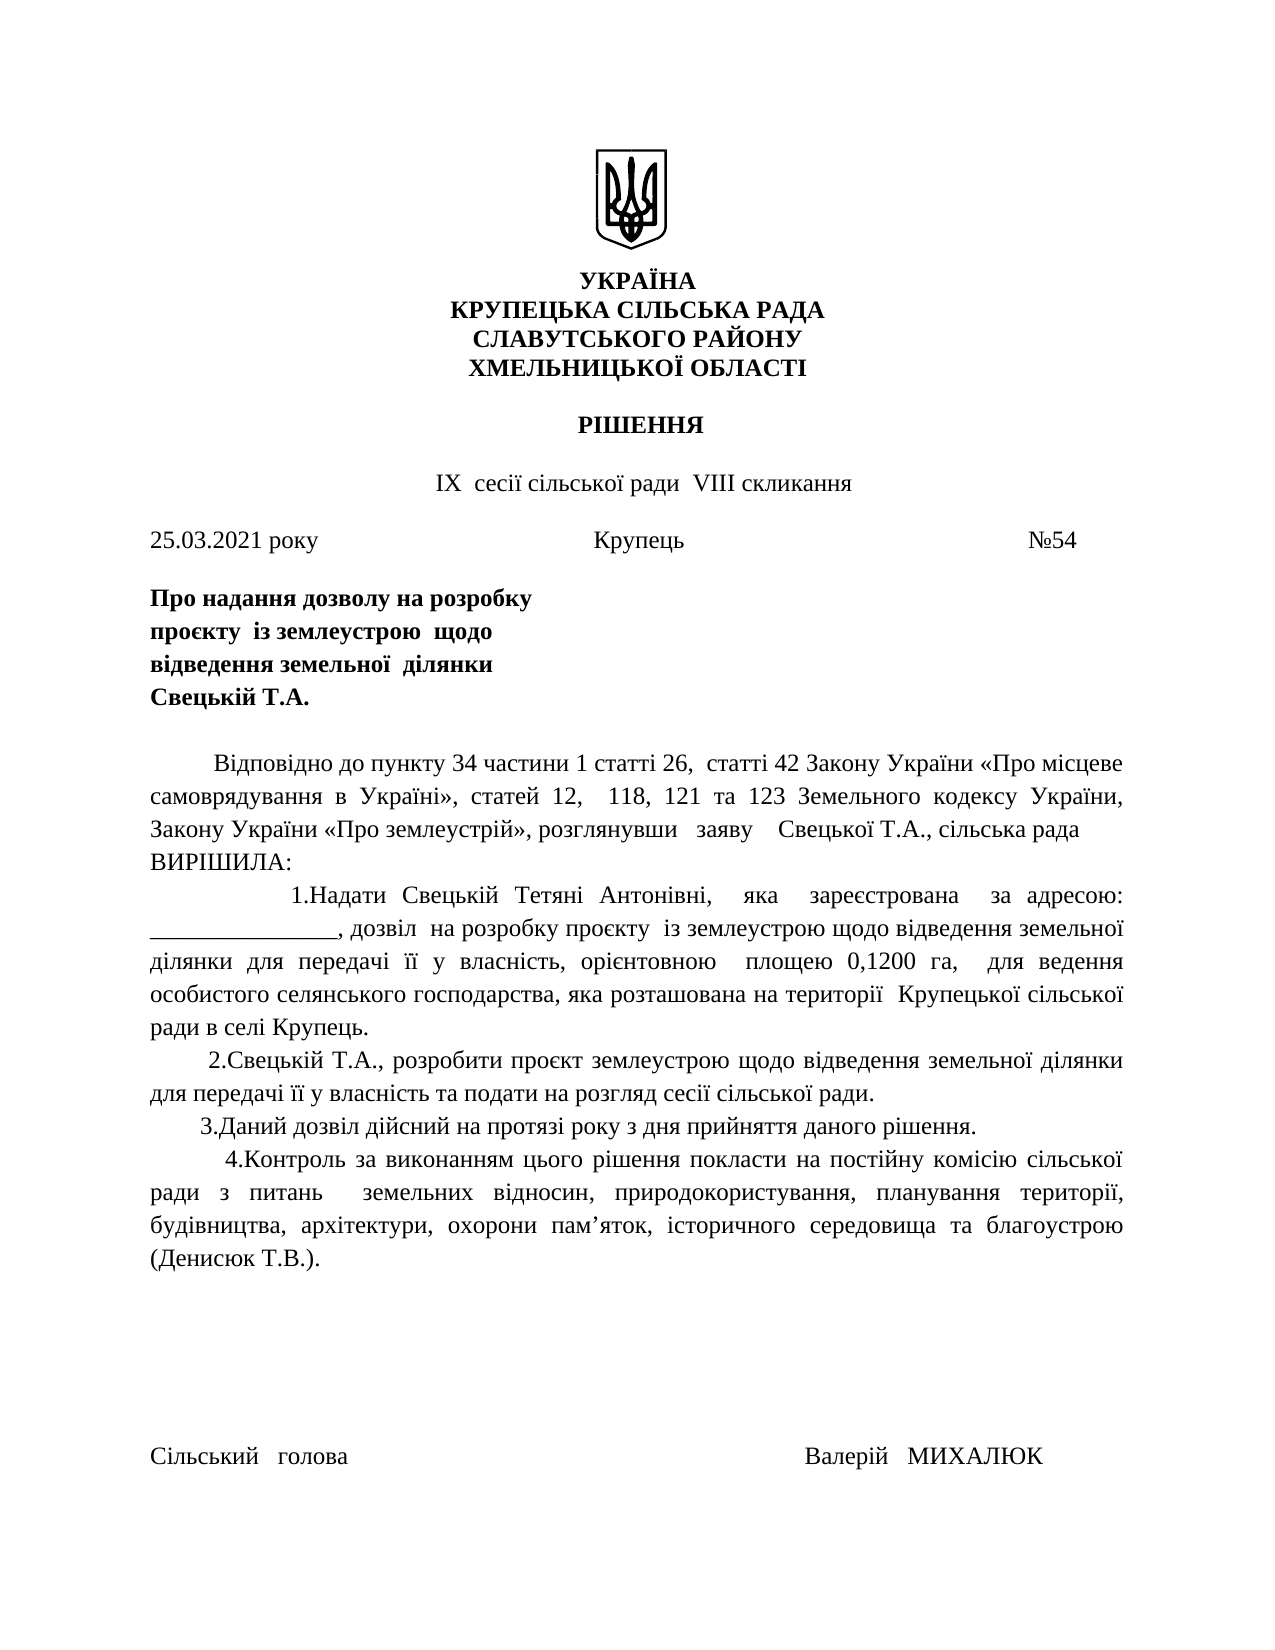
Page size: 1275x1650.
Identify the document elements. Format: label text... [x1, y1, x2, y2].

text Відповідно до пункту 34 частини 1 статті 26, статті 42 Закону України «Про місцеве самоврядування в Україні», статей 12, 118, 121 та 123 Земельного кодексу України, Закону України «Про землеустрій», розглянувши заяву Свецької Т.А., сільська рада [150, 748, 1125, 843]
text Свецькій Т.А. [150, 682, 1125, 711]
text 1.Надати Свецькій Тетяні Антонівні, яка зареєстрована за адресою: _______________, дозвіл на розробку проєкту із землеустрою щодо відведення земельної ділянки для передачі її у власність, орієнтовною площею 0,1200 га, для ведення особистого селянського господарства, яка розташована на території Крупецької сільської ради в селі Крупець. [150, 880, 1125, 1041]
text РІШЕННЯ [150, 410, 1125, 439]
text ВИРІШИЛА: [150, 847, 1125, 876]
text ІХ сесії сільської ради VІІІ скликання [150, 468, 1125, 496]
text 25.03.2021 року Крупець №54 [150, 525, 1125, 554]
text відведення земельної ділянки [150, 649, 1125, 677]
text проєкту із землеустрою щодо [150, 616, 1125, 644]
text ХМЕЛЬНИЦЬКОЇ ОБЛАСТІ [150, 353, 1125, 381]
text 2.Свецькій Т.А., розробити проєкт землеустрою щодо відведення земельної ділянки для передачі її у власність та подати на розгляд сесії сільської ради. [150, 1045, 1125, 1107]
text Сільський голова Валерій МИХАЛЮК [150, 1441, 1125, 1470]
text КРУПЕЦЬКА СІЛЬСЬКА РАДА [150, 295, 1125, 324]
text УКРАЇНА [150, 266, 1125, 295]
text 3.Даний дозвіл дійсний на протязі року з дня прийняття даного рішення. [150, 1111, 1125, 1140]
text 4.Контроль за виконанням цього рішення покласти на постійну комісію сільської ради з питань земельних відносин, природокористування, планування території, будівництва, архітектури, охорони пам’яток, історичного середовища та благоустрою (Денисюк Т.В.). [150, 1144, 1125, 1272]
text Про надання дозволу на розробку [150, 583, 1125, 611]
text СЛАВУТСЬКОГО РАЙОНУ [150, 324, 1125, 353]
